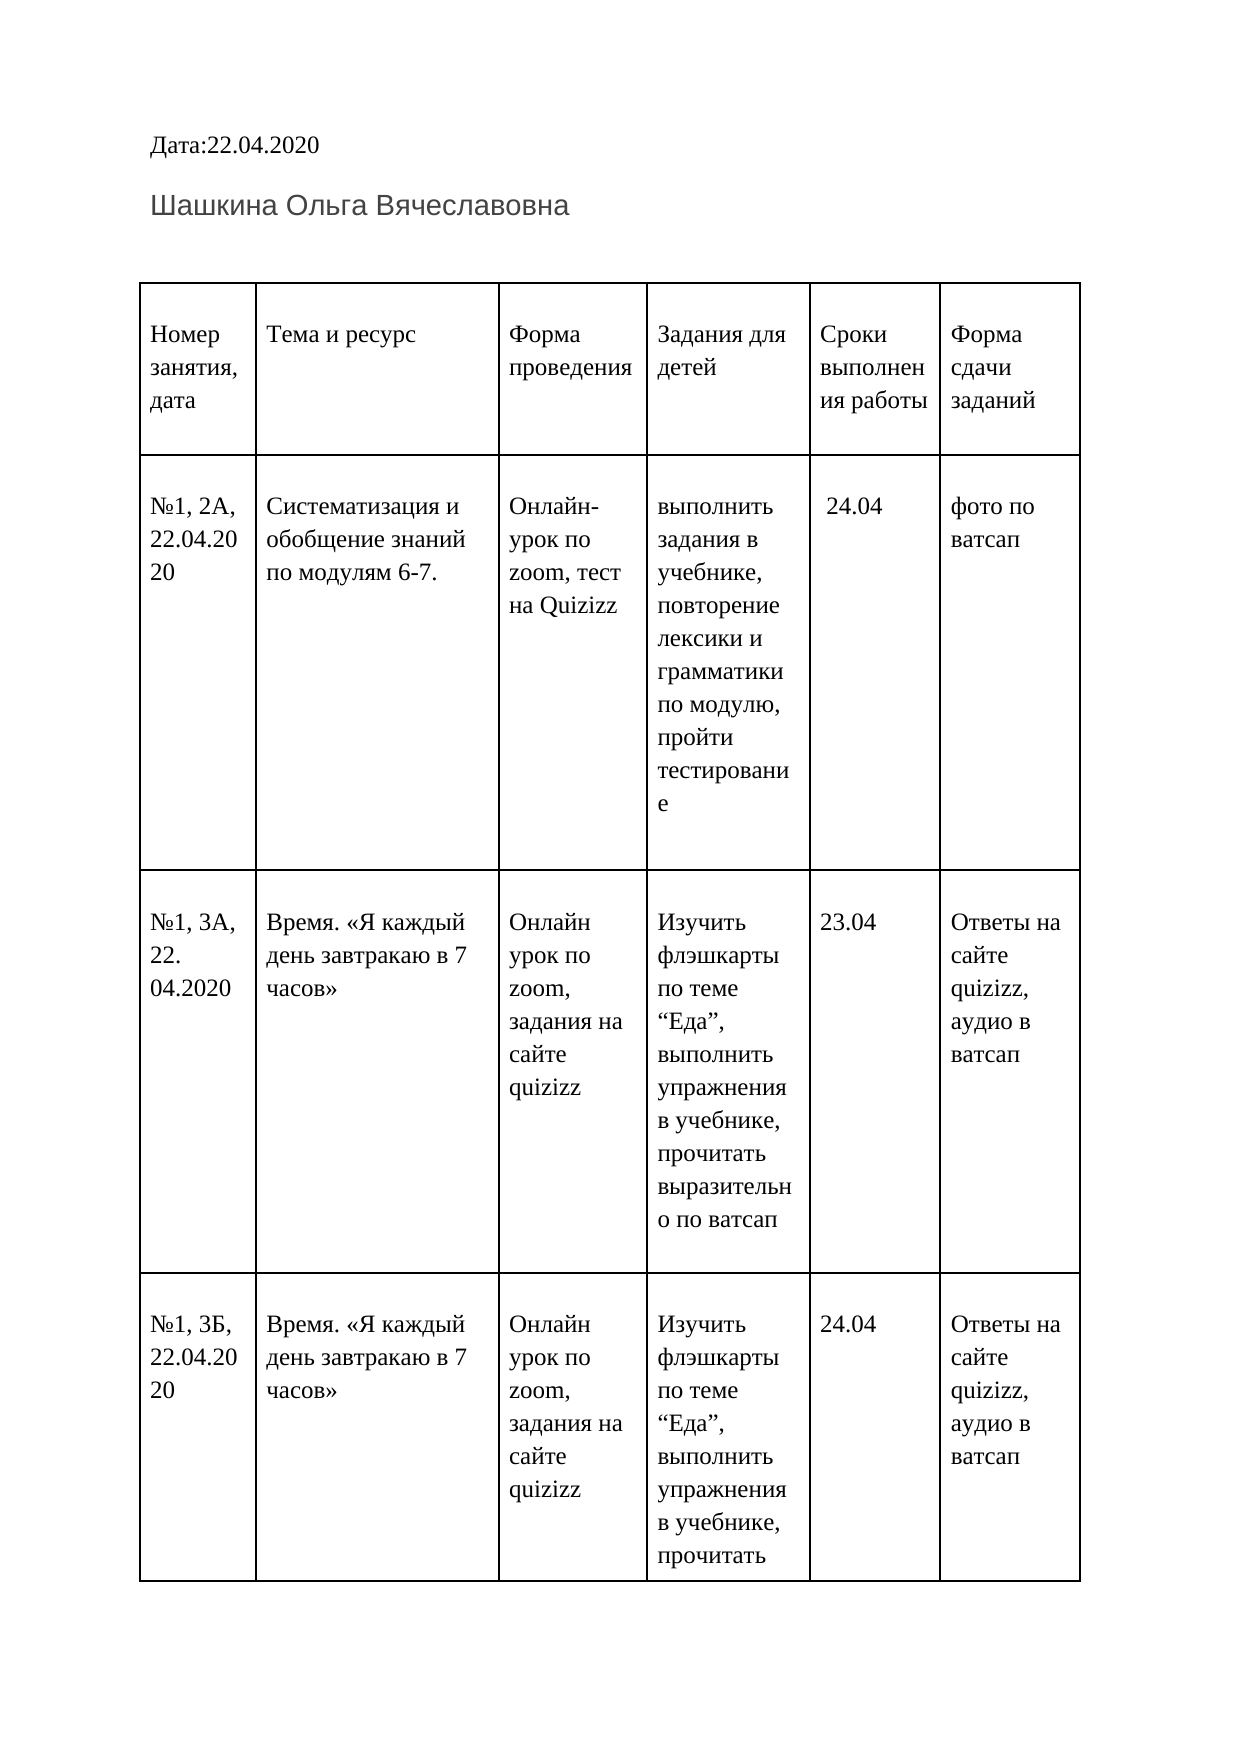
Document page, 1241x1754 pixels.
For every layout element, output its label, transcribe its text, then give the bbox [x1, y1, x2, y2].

table_cell №1, 2А, 22.04.2020 [141, 456, 255, 869]
table_cell 23.04 [811, 871, 939, 1272]
table_cell №1, 3Б, 22.04.2020 [141, 1274, 255, 1580]
table_header Номер занятия, дата [141, 284, 255, 453]
table_cell Онлайн-урок по zoom, тест на Quizizz [500, 456, 646, 869]
table_header Тема и ресурс [257, 284, 498, 453]
table_cell 24.04 [811, 1274, 939, 1580]
table_cell выполнить задания в учебнике, повторение лексики и грамматики по модулю, пройти тестирование [648, 456, 809, 869]
table_cell Систематизация и обобщение знаний по модулям 6-7. [257, 456, 498, 869]
table_cell фото по ватсап [941, 456, 1079, 869]
table_cell №1, 3А, 22. 04.2020 [141, 871, 255, 1272]
table_header Сроки выполнения работы [811, 284, 939, 453]
table_cell Время. «Я каждый день завтракаю в 7 часов» [257, 871, 498, 1272]
subtitle Шашкина Ольга Вячеславовна [150, 188, 1090, 222]
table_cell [648, 1274, 809, 1580]
table_header Задания для детей [648, 284, 809, 453]
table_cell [257, 1274, 498, 1580]
table_cell 24.04 [811, 456, 939, 869]
table_cell Онлайн урок по zoom, задания на сайте quizizz [500, 871, 646, 1272]
text Дата:22.04.2020 [150, 130, 1090, 159]
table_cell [941, 1274, 1079, 1580]
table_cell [500, 1274, 646, 1580]
table_cell Изучить флэшкарты по теме “Еда”, выполнить упражнения в учебнике, прочитать выразительно по ватсап [648, 871, 809, 1272]
table_header Форма сдачи заданий [941, 284, 1079, 453]
table_cell Ответы на сайте quizizz, аудио в ватсап [941, 871, 1079, 1272]
table_header Форма проведения [500, 284, 646, 453]
